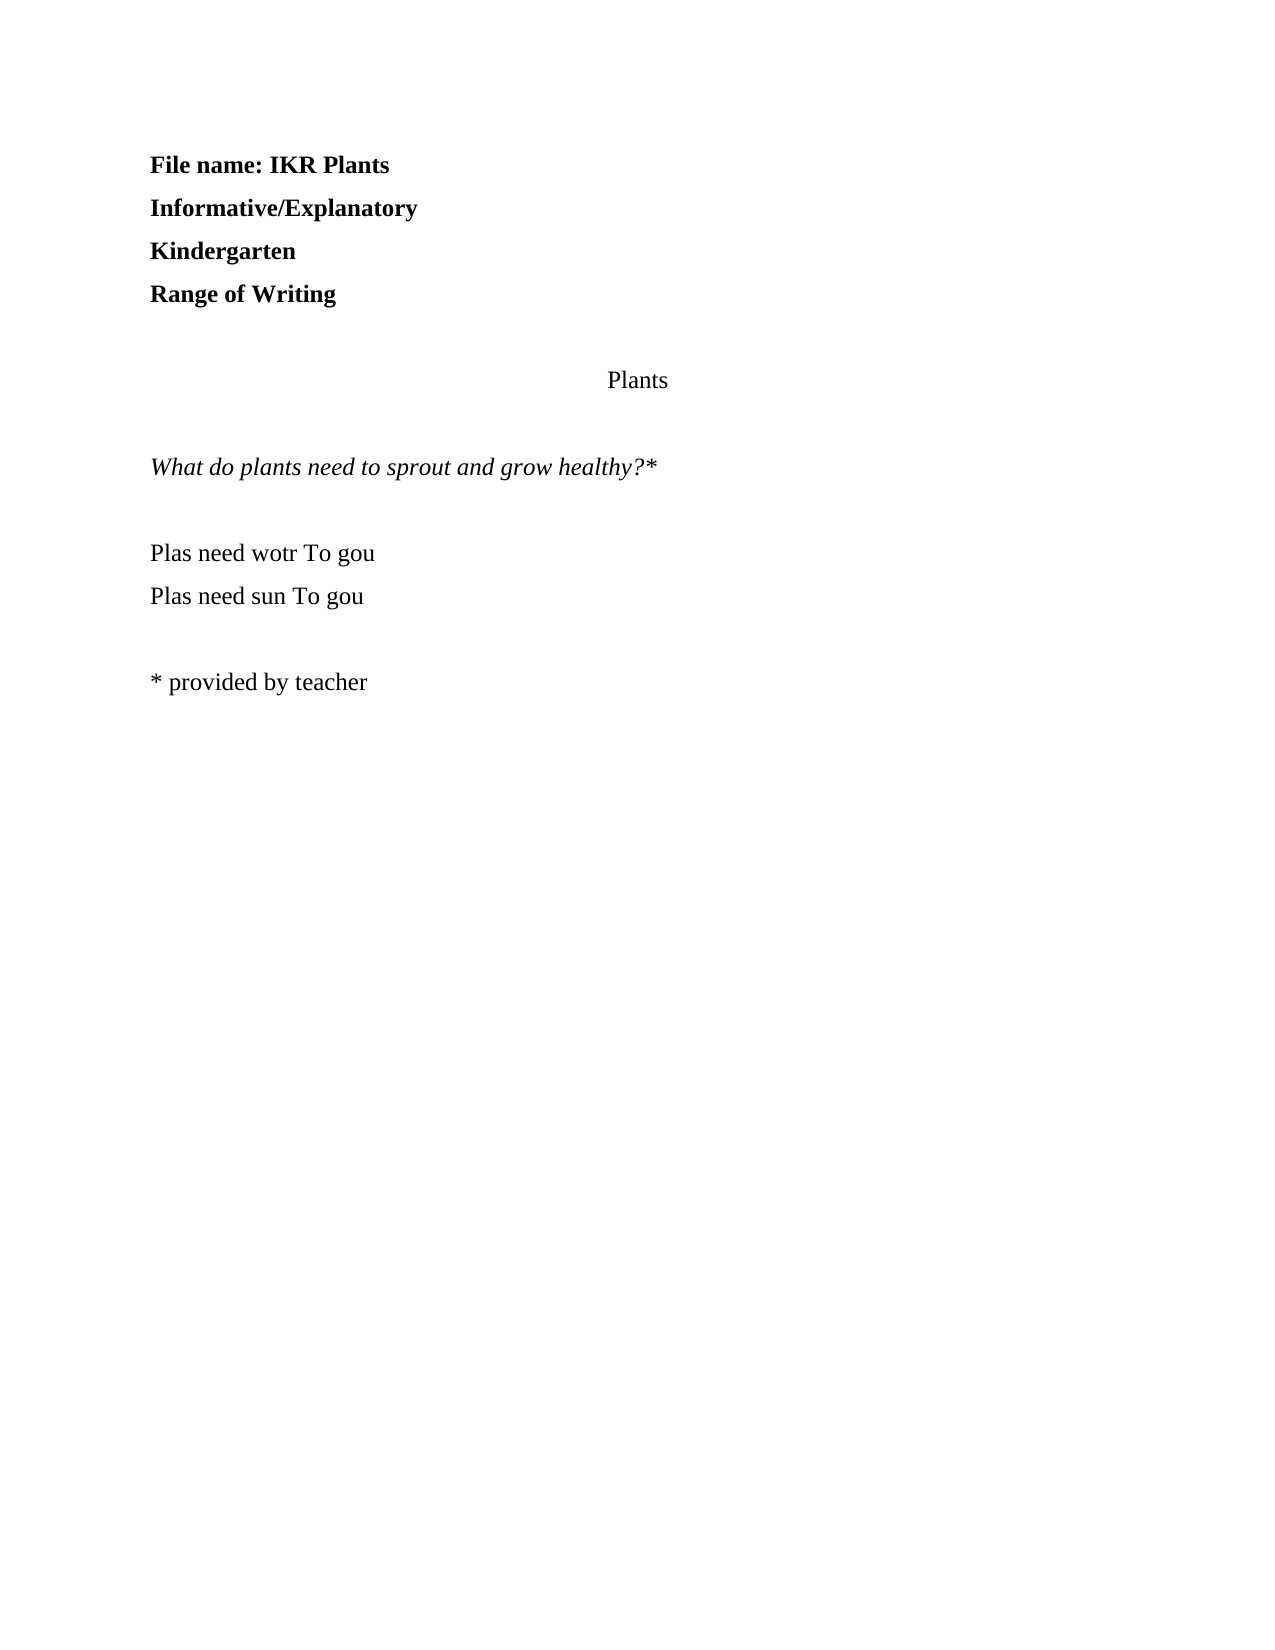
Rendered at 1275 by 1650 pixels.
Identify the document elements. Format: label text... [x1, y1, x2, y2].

text Range of Writing [150, 279, 1125, 308]
text What do plants need to sprout and grow healthy?* [150, 452, 1125, 481]
text File name: IKR Plants [150, 150, 1125, 179]
text * provided by teacher [150, 667, 1125, 696]
text Plants [150, 366, 1125, 394]
text Plas need wotr To gou [150, 538, 1125, 567]
text Plas need sun To gou [150, 581, 1125, 610]
text Informative/Explanatory [150, 193, 1125, 222]
text Kindergarten [150, 236, 1125, 265]
